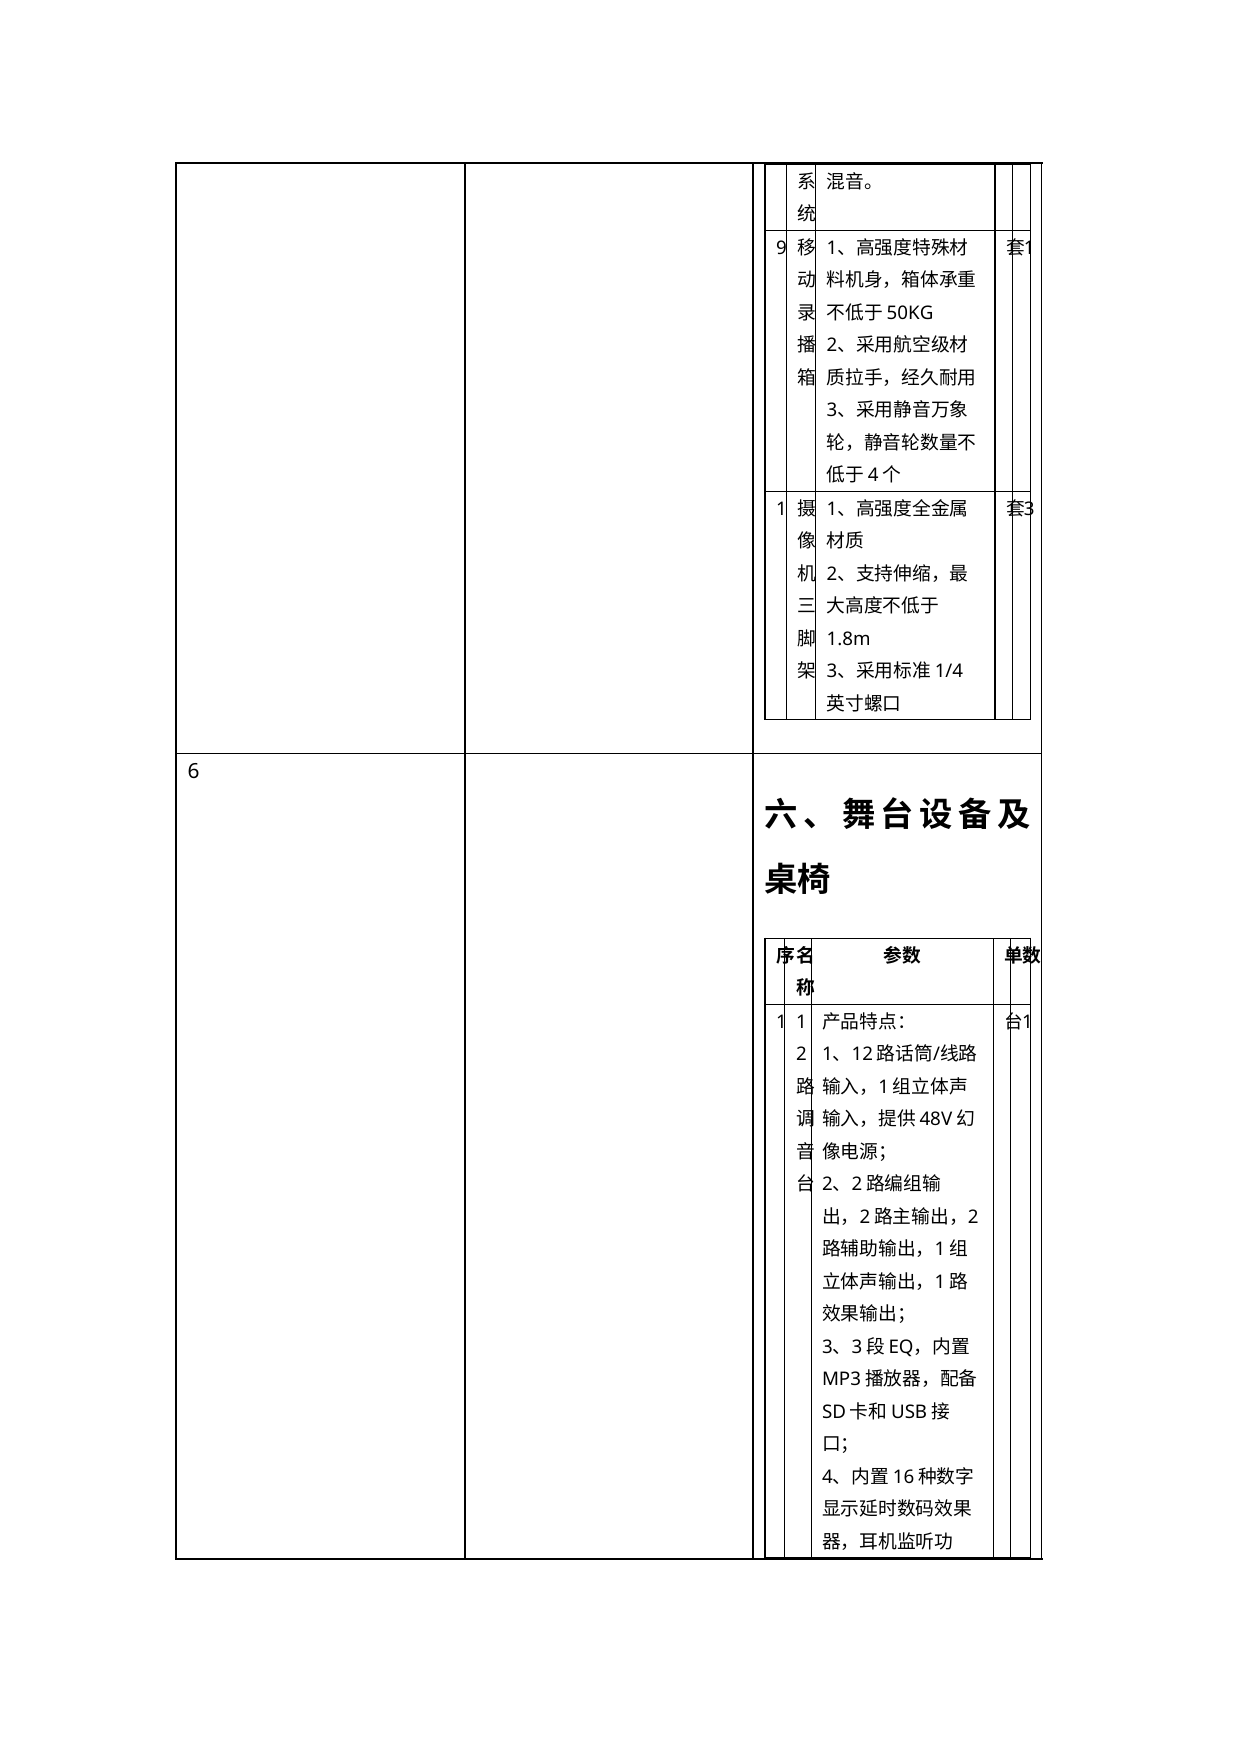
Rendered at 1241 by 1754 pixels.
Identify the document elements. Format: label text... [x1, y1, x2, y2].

table_cell 六、舞台设备及桌椅 [754, 754, 1041, 1558]
table_cell [466, 754, 752, 1558]
table_cell 5 [177, 164, 464, 753]
table_cell 五、移动录播系统 [754, 164, 1041, 753]
table_cell 6 [177, 754, 464, 1558]
table_cell [466, 164, 752, 753]
